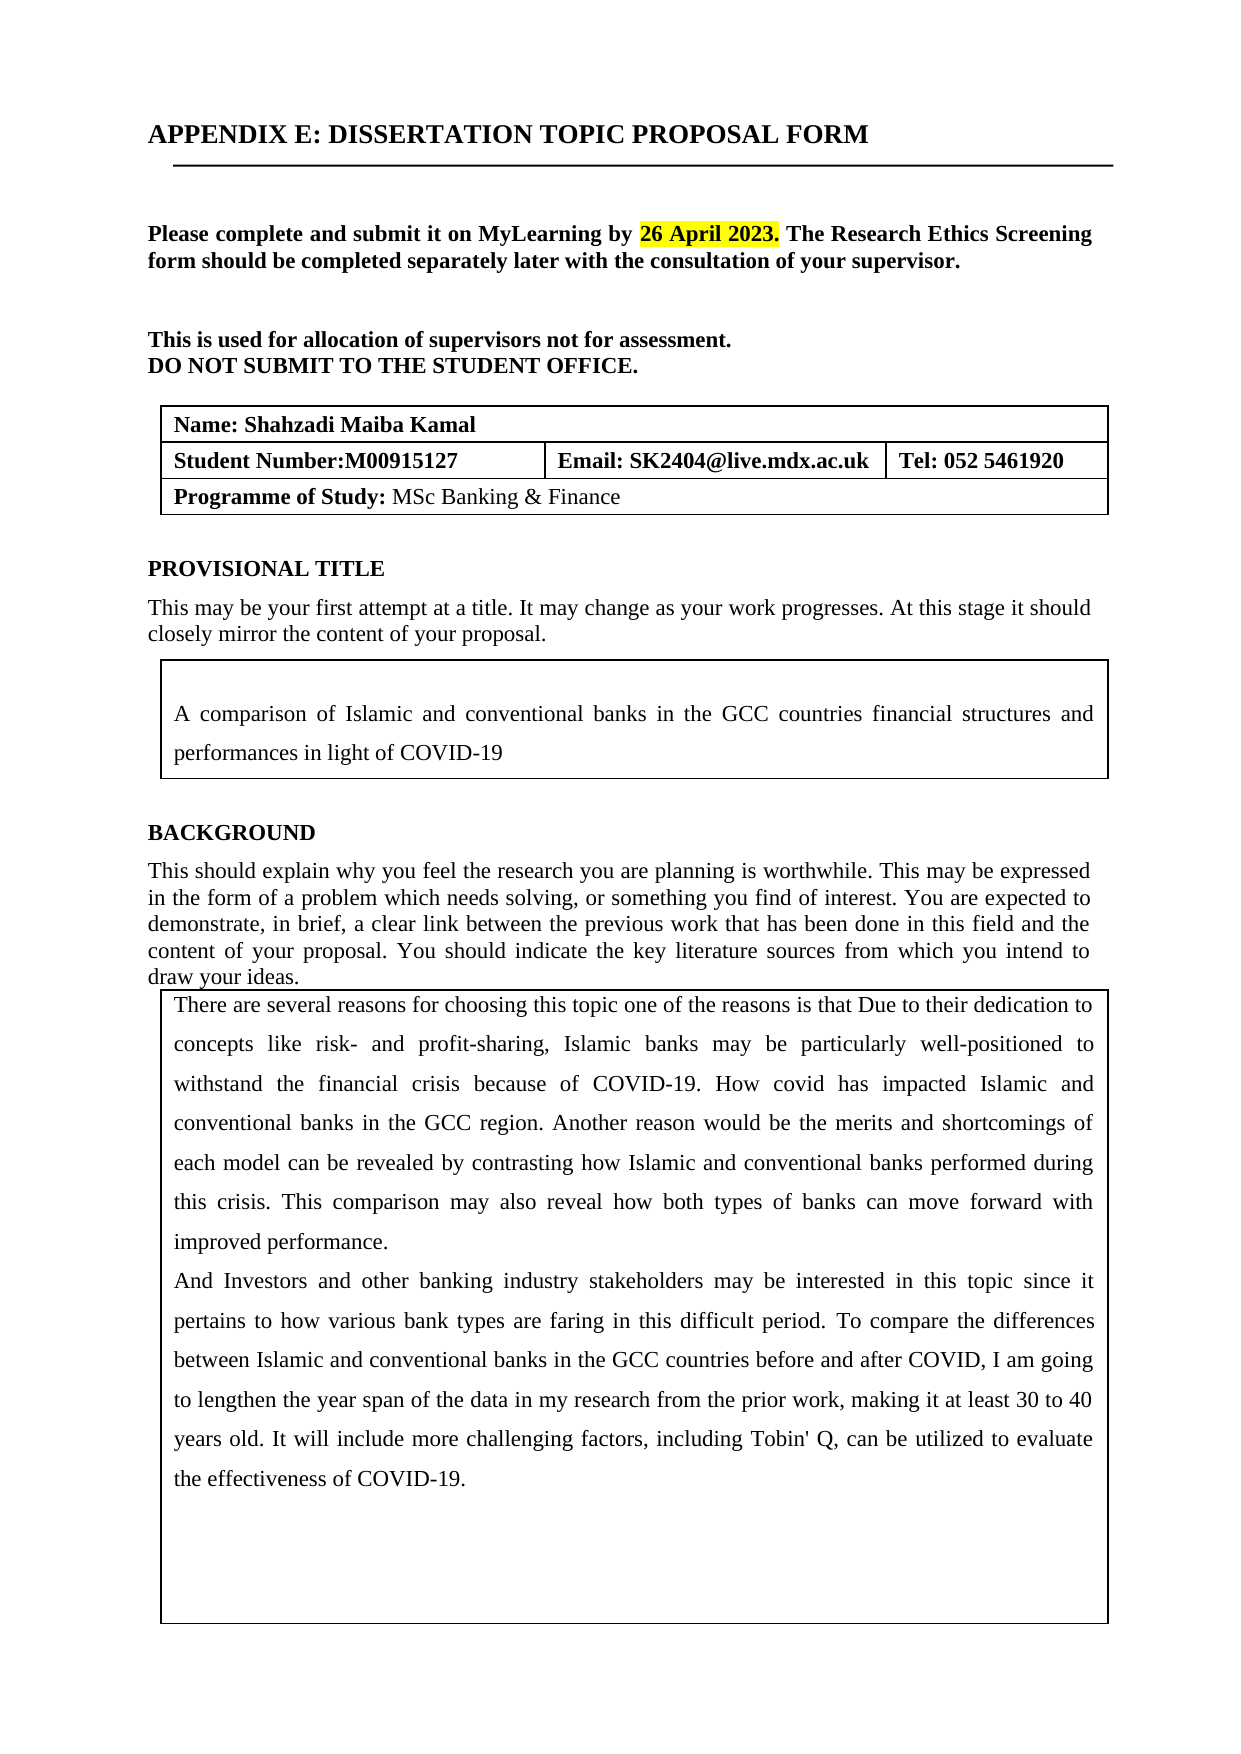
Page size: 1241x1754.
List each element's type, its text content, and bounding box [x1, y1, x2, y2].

subtitle APPENDIX E: DISSERTATION TOPIC PROPOSAL FORM [148, 118, 1092, 149]
table_header A comparison of Islamic and conventional banks in the GCC countries financial structures and performances in light of COVID-19 [162, 661, 1107, 778]
table_header Name: Shahzadi Maiba Kamal [162, 407, 1107, 441]
text This may be your first attempt at a title. It may change as your work progresses. At this stage it should closely mirror the content of your proposal. [148, 594, 1092, 646]
table_header There are several reasons for choosing this topic one of the reasons is that Due to their dedication to concepts like risk- and profit-sharing, Islamic banks may be particularly well-positioned to withstand the financial crisis because of COVID-19. How covid has impacted Islamic and conventional banks in the GCC region. Another reason would be the merits and shortcomings of each model can be revealed by contrasting how Islamic and conventional banks performed during this crisis. This comparison may also reveal how both types of banks can move forward with improved performance. And Investors and other banking industry stakeholders may be interested in this topic since it pertains to how various bank types are faring in this difficult period. To compare the differences between Islamic and conventional banks in the GCC countries before and after COVID, I am going to lengthen the year span of the data in my research from the prior work, making it at least 30 to 40 years old. It will include more challenging factors, including Tobin' Q, can be utilized to evaluate the effectiveness of COVID-19. [162, 991, 1107, 1623]
table_cell Student Number:M00915127 [162, 443, 544, 477]
text Please complete and submit it on MyLearning by 26 April 2023. The Research Ethics Screening form should be completed separately later with the consultation of your supervisor. [148, 221, 1092, 273]
text This should explain why you feel the research you are planning is worthwhile. This may be expressed in the form of a problem which needs solving, or something you find of interest. You are expected to demonstrate, in brief, a clear link between the previous work that has been done in this field and the content of your proposal. You should indicate the key literature sources from which you intend to draw your ideas. [148, 858, 1092, 989]
text PROVISIONAL TITLE [148, 555, 1092, 581]
table_cell Tel: 052 5461920 [887, 443, 1107, 477]
text BACKGROUND [148, 819, 1092, 845]
text This is used for allocation of supervisors not for assessment. [148, 326, 1092, 352]
text DO NOT SUBMIT TO THE STUDENT OFFICE. [148, 352, 1092, 379]
table_cell Email: SK2404@live.mdx.ac.uk [546, 443, 885, 477]
table_cell Programme of Study: MSc Banking & Finance [162, 479, 1107, 514]
